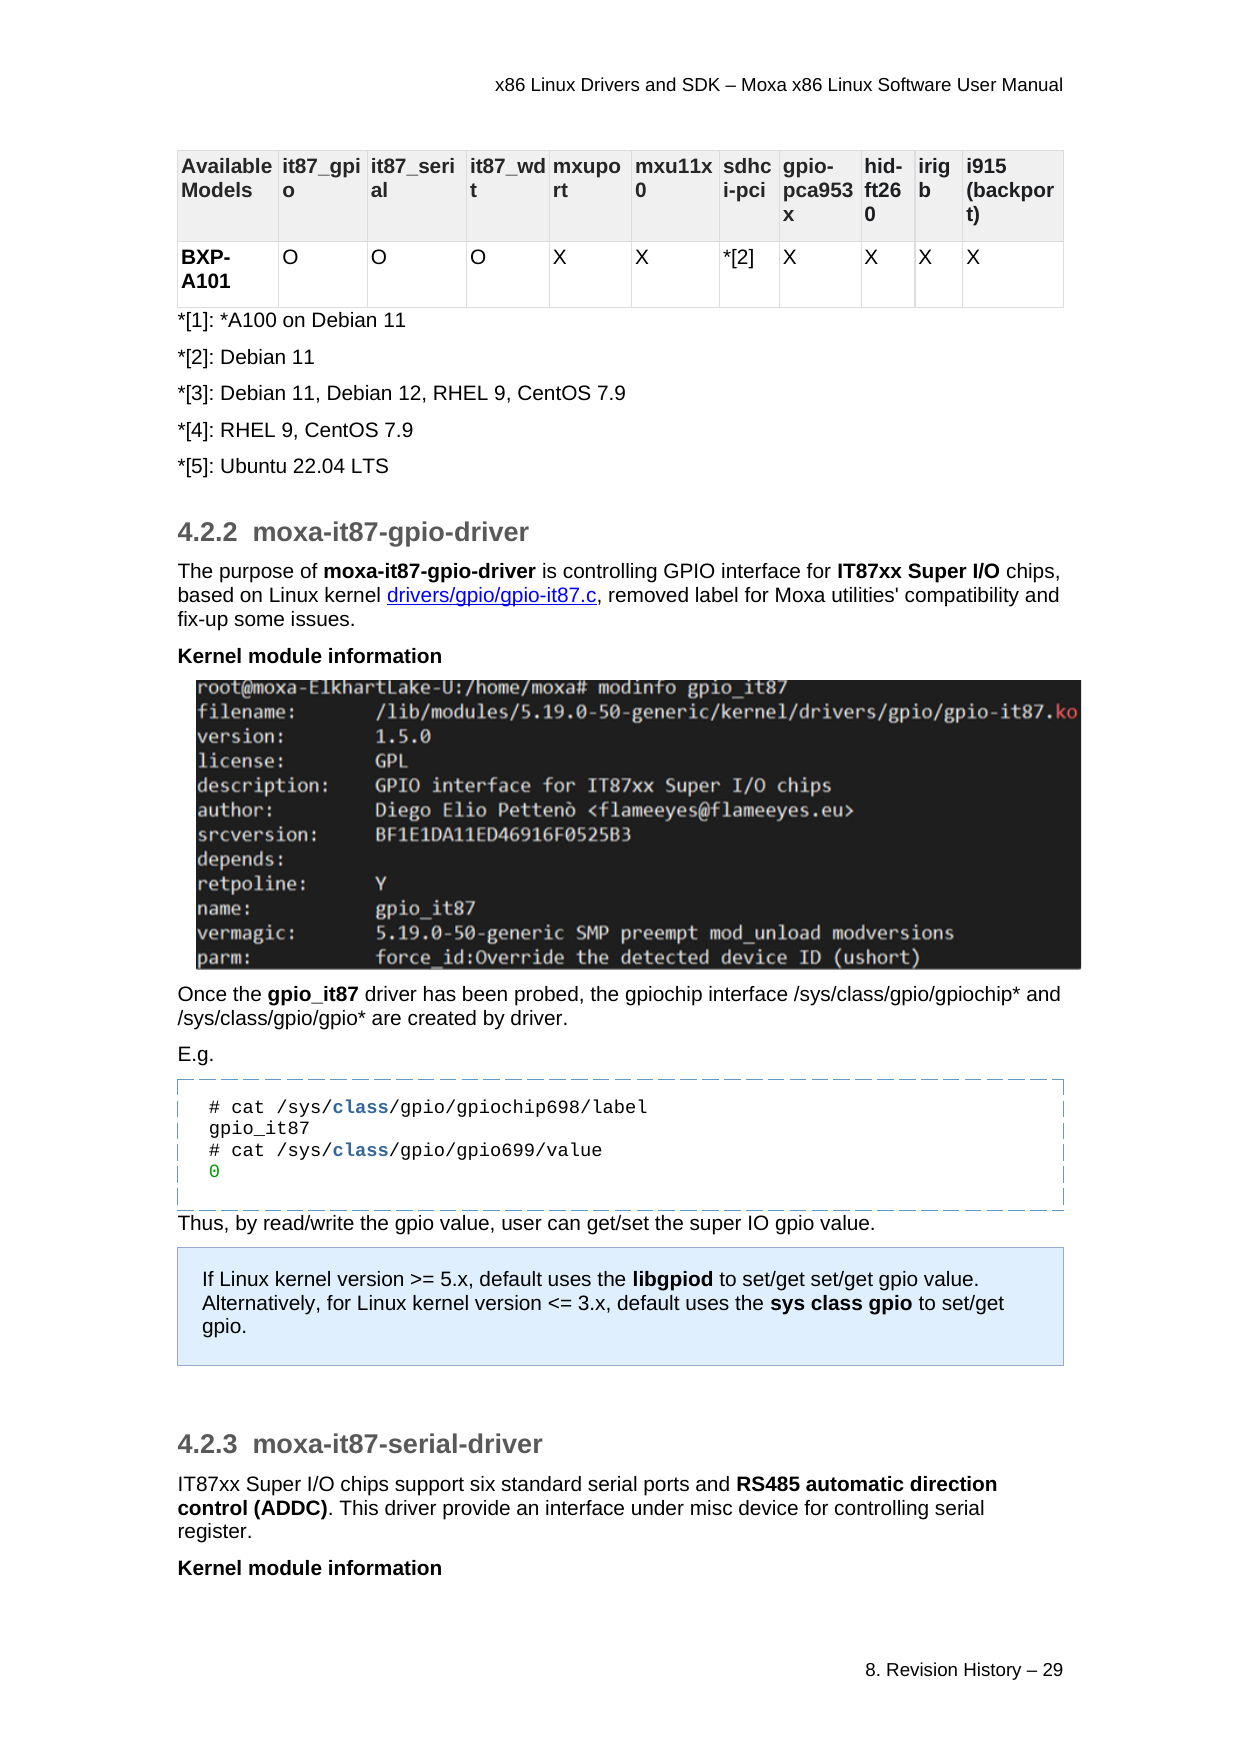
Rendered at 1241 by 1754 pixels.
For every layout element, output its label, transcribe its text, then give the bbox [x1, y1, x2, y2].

text *[5]: Ubuntu 22.04 LTS [177, 454, 1063, 478]
text *[4]: RHEL 9, CentOS 7.9 [177, 418, 1063, 442]
table_header If Linux kernel version >= 5.x, default uses the libgpiod to set/get set/get gpio value. Alternatively, for Linux kernel version <= 3.x, default uses the sys class gpio to set/get gpio. [178, 1248, 1063, 1365]
text *[3]: Debian 11, Debian 12, RHEL 9, CentOS 7.9 [177, 381, 1063, 405]
table_cell X [862, 242, 914, 307]
table_cell *[2] [720, 242, 779, 307]
table_header mxuport [550, 151, 631, 241]
subtitle moxa-it87-gpio-driver [177, 516, 1063, 547]
text *[1]: *A100 on Debian 11 [177, 308, 1063, 332]
table_header irigb [916, 151, 962, 241]
picture [196, 680, 1082, 970]
table_header it87_serial [368, 151, 466, 241]
text The purpose of moxa-it87-gpio-driver is controlling GPIO interface for IT87xx Super I/O chips, based on Linux kernel drivers/gpio/gpio-it87.c, removed label for Moxa utilities' compatibility and fix-up some issues. [177, 559, 1063, 631]
text E.g. [177, 1042, 1063, 1066]
table_header gpio-pca953x [780, 151, 861, 241]
table_cell O [467, 242, 549, 307]
table_header hid-ft260 [862, 151, 914, 241]
table_cell X [550, 242, 631, 307]
table_header # cat /sys/class/gpio/gpiochip698/label gpio_it87 # cat /sys/class/gpio/gpio699/value 0 [178, 1079, 1063, 1210]
table_header it87_wdt [467, 151, 549, 241]
table_header sdhci-pci [720, 151, 779, 241]
table_cell X [632, 242, 719, 307]
text Kernel module information [177, 1556, 1063, 1580]
text *[2]: Debian 11 [177, 345, 1063, 369]
table_cell O [279, 242, 367, 307]
table_header it87_gpio [279, 151, 367, 241]
table_cell X [916, 242, 962, 307]
table_header mxu11x0 [632, 151, 719, 241]
table_cell O [368, 242, 466, 307]
table_header i915 (backport) [963, 151, 1063, 241]
table_cell X [963, 242, 1063, 307]
text Thus, by read/write the gpio value, user can get/set the super IO gpio value. [177, 1211, 1063, 1235]
table_cell BXP-A101 [178, 242, 278, 307]
table_header Available Models [178, 151, 278, 241]
table_cell X [780, 242, 861, 307]
text Once the gpio_it87 driver has been probed, the gpiochip interface /sys/class/gpio/gpiochip* and /sys/class/gpio/gpio* are created by driver. [177, 982, 1063, 1030]
text Kernel module information [177, 644, 1063, 668]
subtitle moxa-it87-serial-driver [177, 1428, 1063, 1459]
text IT87xx Super I/O chips support six standard serial ports and RS485 automatic direction control (ADDC). This driver provide an interface under misc device for controlling serial register. [177, 1471, 1063, 1543]
